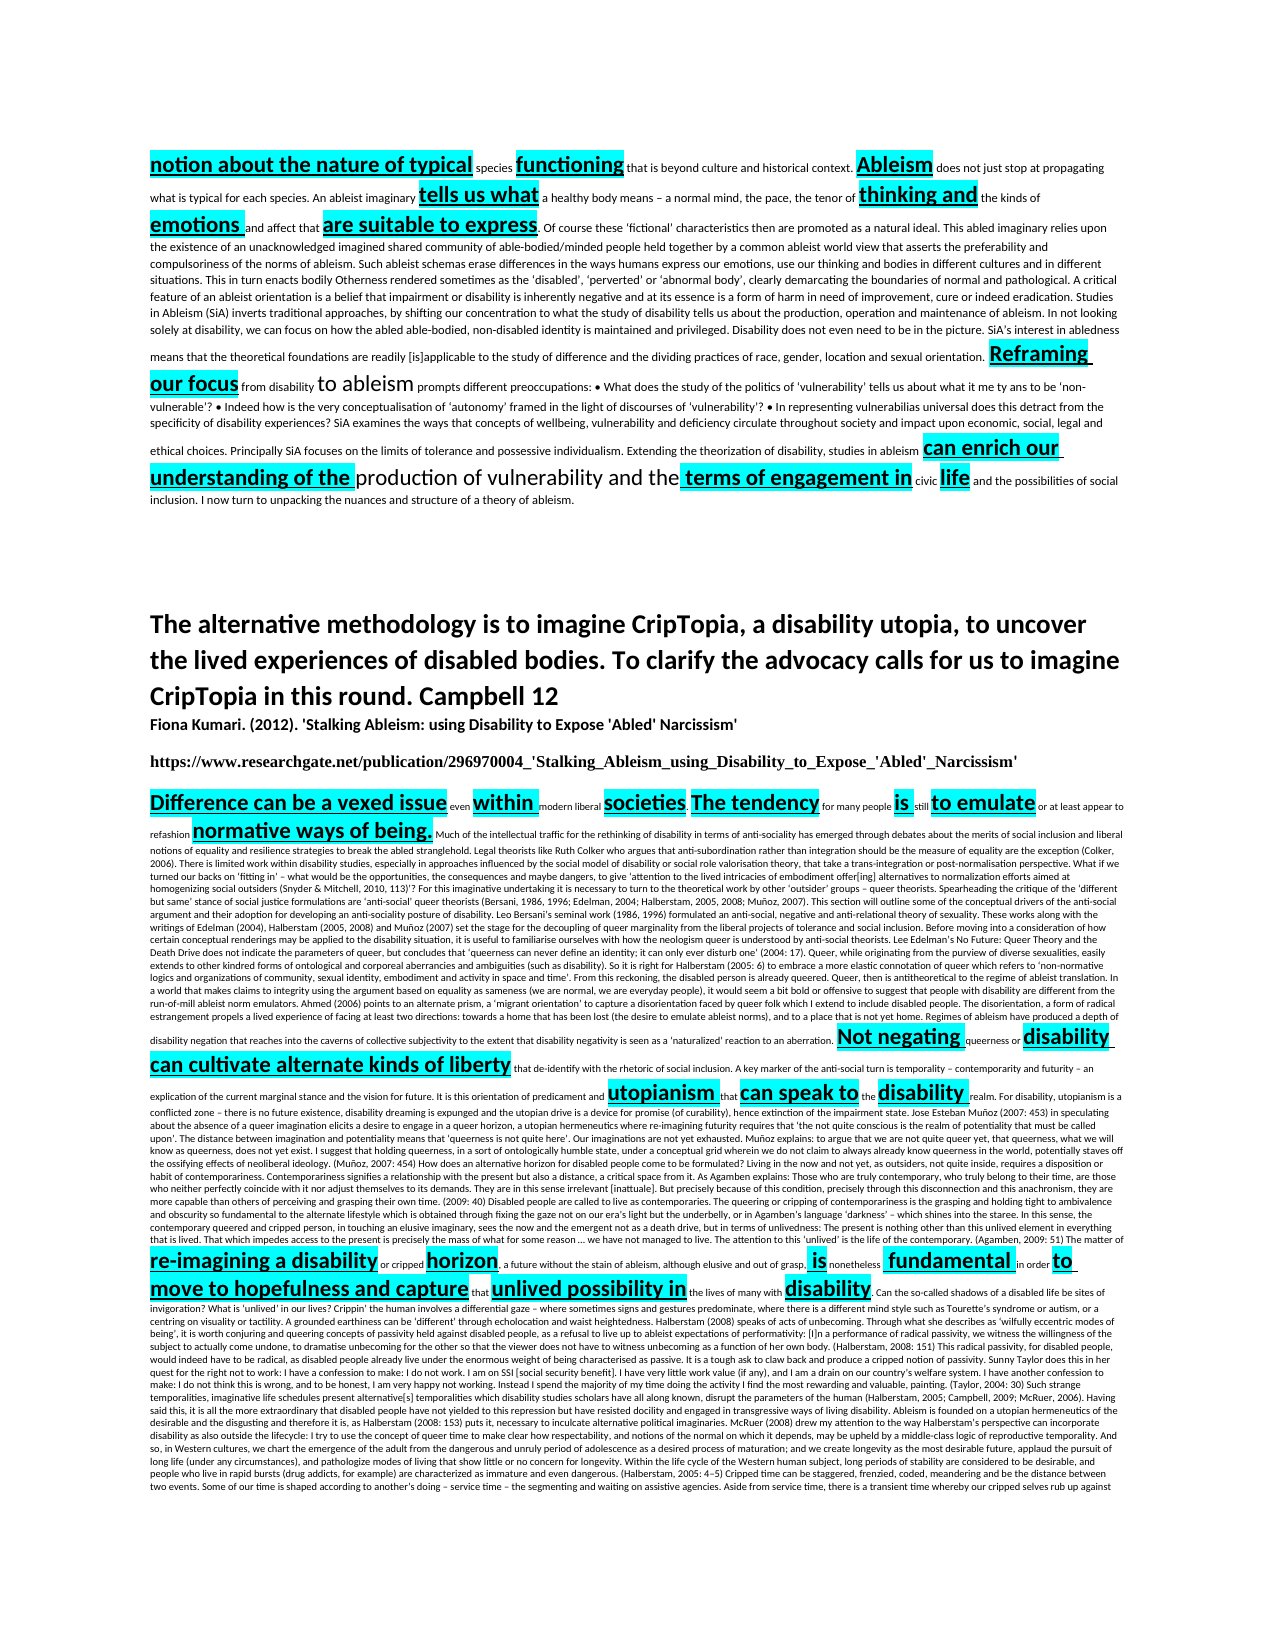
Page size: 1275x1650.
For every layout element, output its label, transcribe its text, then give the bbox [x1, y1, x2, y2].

subtitle The alternative methodology is to imagine CripTopia, a disability utopia, to uncover the lived experiences of disabled bodies. To clarify the advocacy calls for us to imagine CripTopia in this round. Campbell 12 [150, 608, 1125, 712]
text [150, 788, 1125, 1493]
text Fiona Kumari. (2012). 'Stalking Ableism: using Disability to Expose 'Abled' Narcissism' [150, 714, 1125, 735]
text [150, 150, 1125, 507]
text https://www.researchgate.net/publication/296970004_'Stalking_Ableism_using_Disability_to_Expose_'Abled'_Narcissism' [150, 752, 1125, 772]
